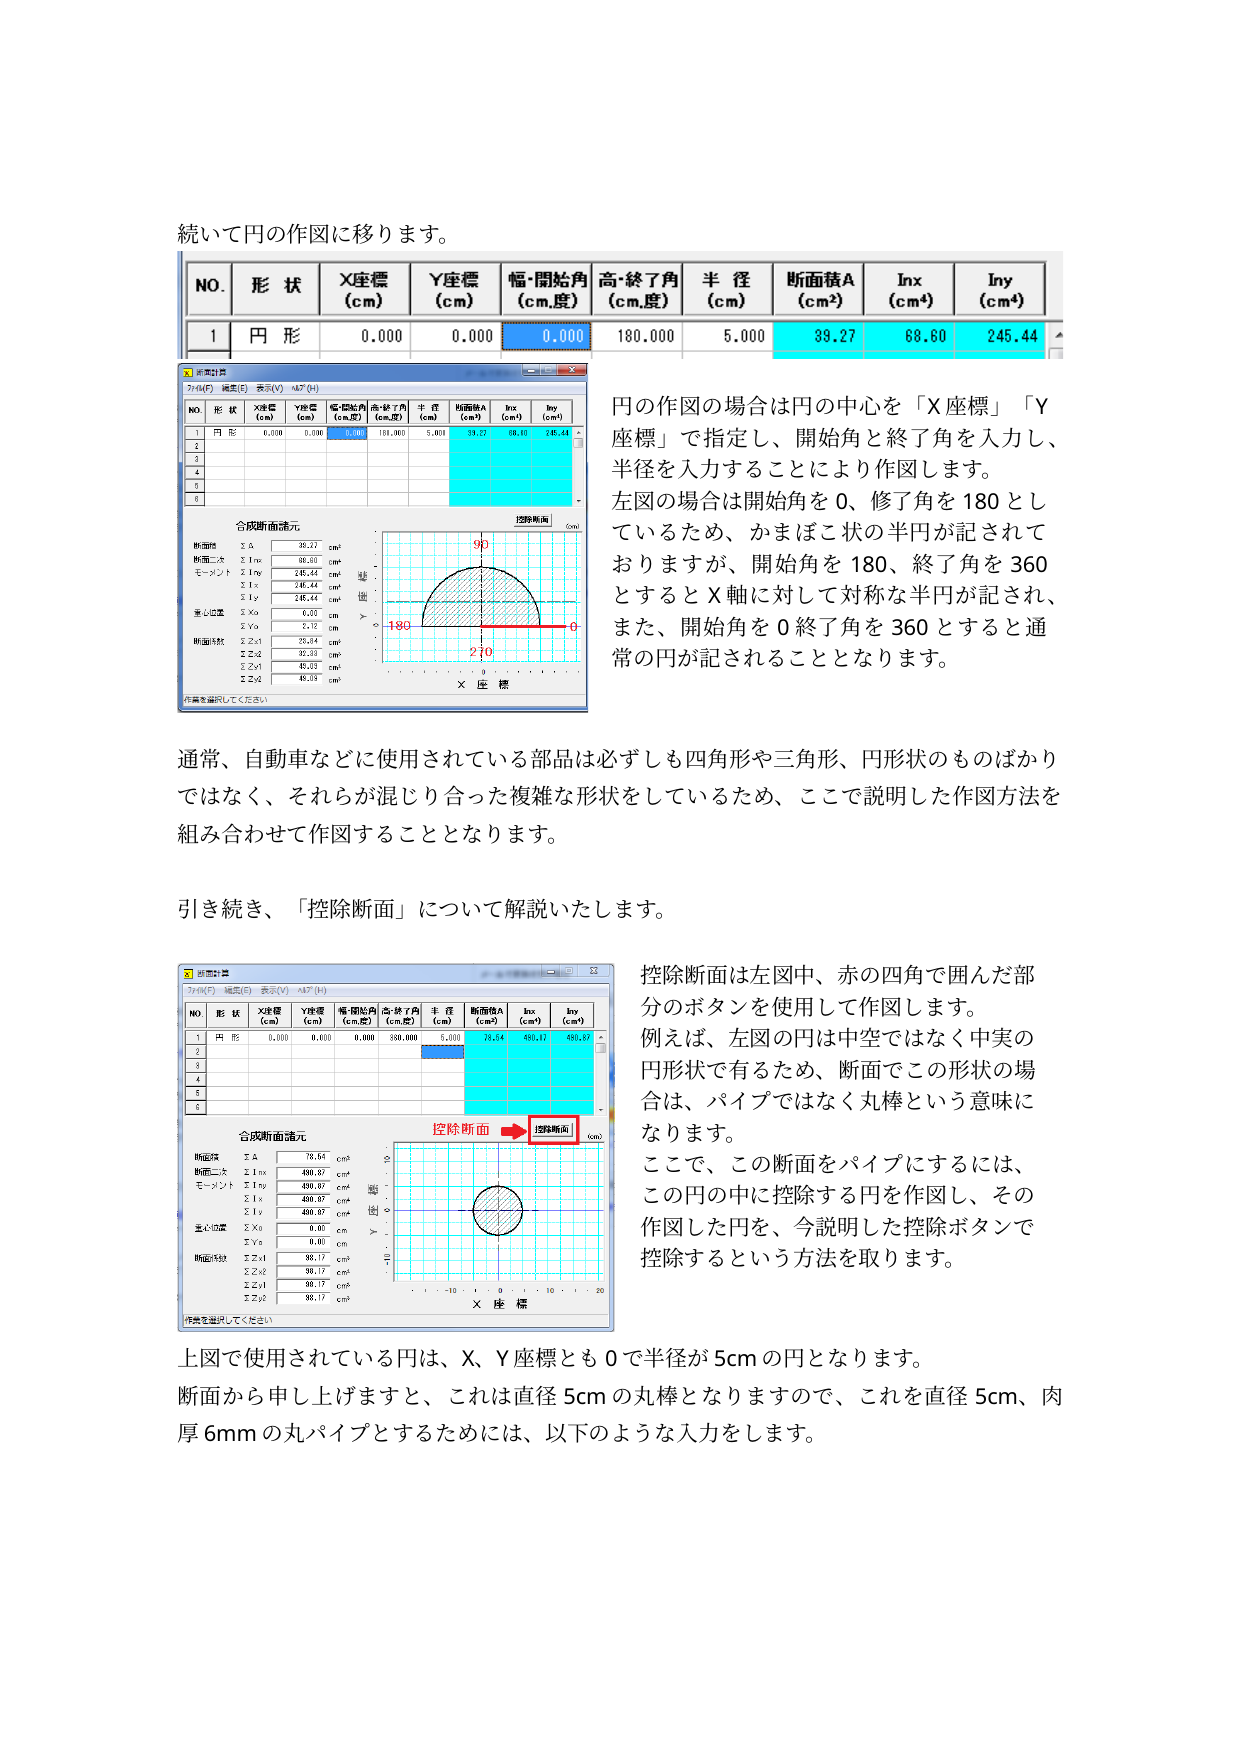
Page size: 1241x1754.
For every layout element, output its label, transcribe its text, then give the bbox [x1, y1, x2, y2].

text 上図で使用されている円は、X、Y座標とも0で半径が5cmの円となります。 [177, 1339, 1063, 1376]
picture [177, 251, 1064, 359]
text 続いて円の作図に移ります。 [177, 214, 1063, 251]
picture [177, 963, 615, 1332]
text 引き続き、「控除断面」について解説いたします。 [177, 889, 1063, 926]
text 断面から申し上げますと、これは直径5cmの丸棒となりますので、これを直径5cm、肉厚6mmの丸パイプとするためには、以下のような入力をします。 [177, 1376, 1063, 1451]
picture [177, 363, 589, 713]
text 通常、自動車などに使用されている部品は必ずしも四角形や三角形、円形状のものばかりではなく、それらが混じり合った複雑な形状をしているため、ここで説明した作図方法を組み合わせて作図することとなります。 [177, 739, 1063, 851]
